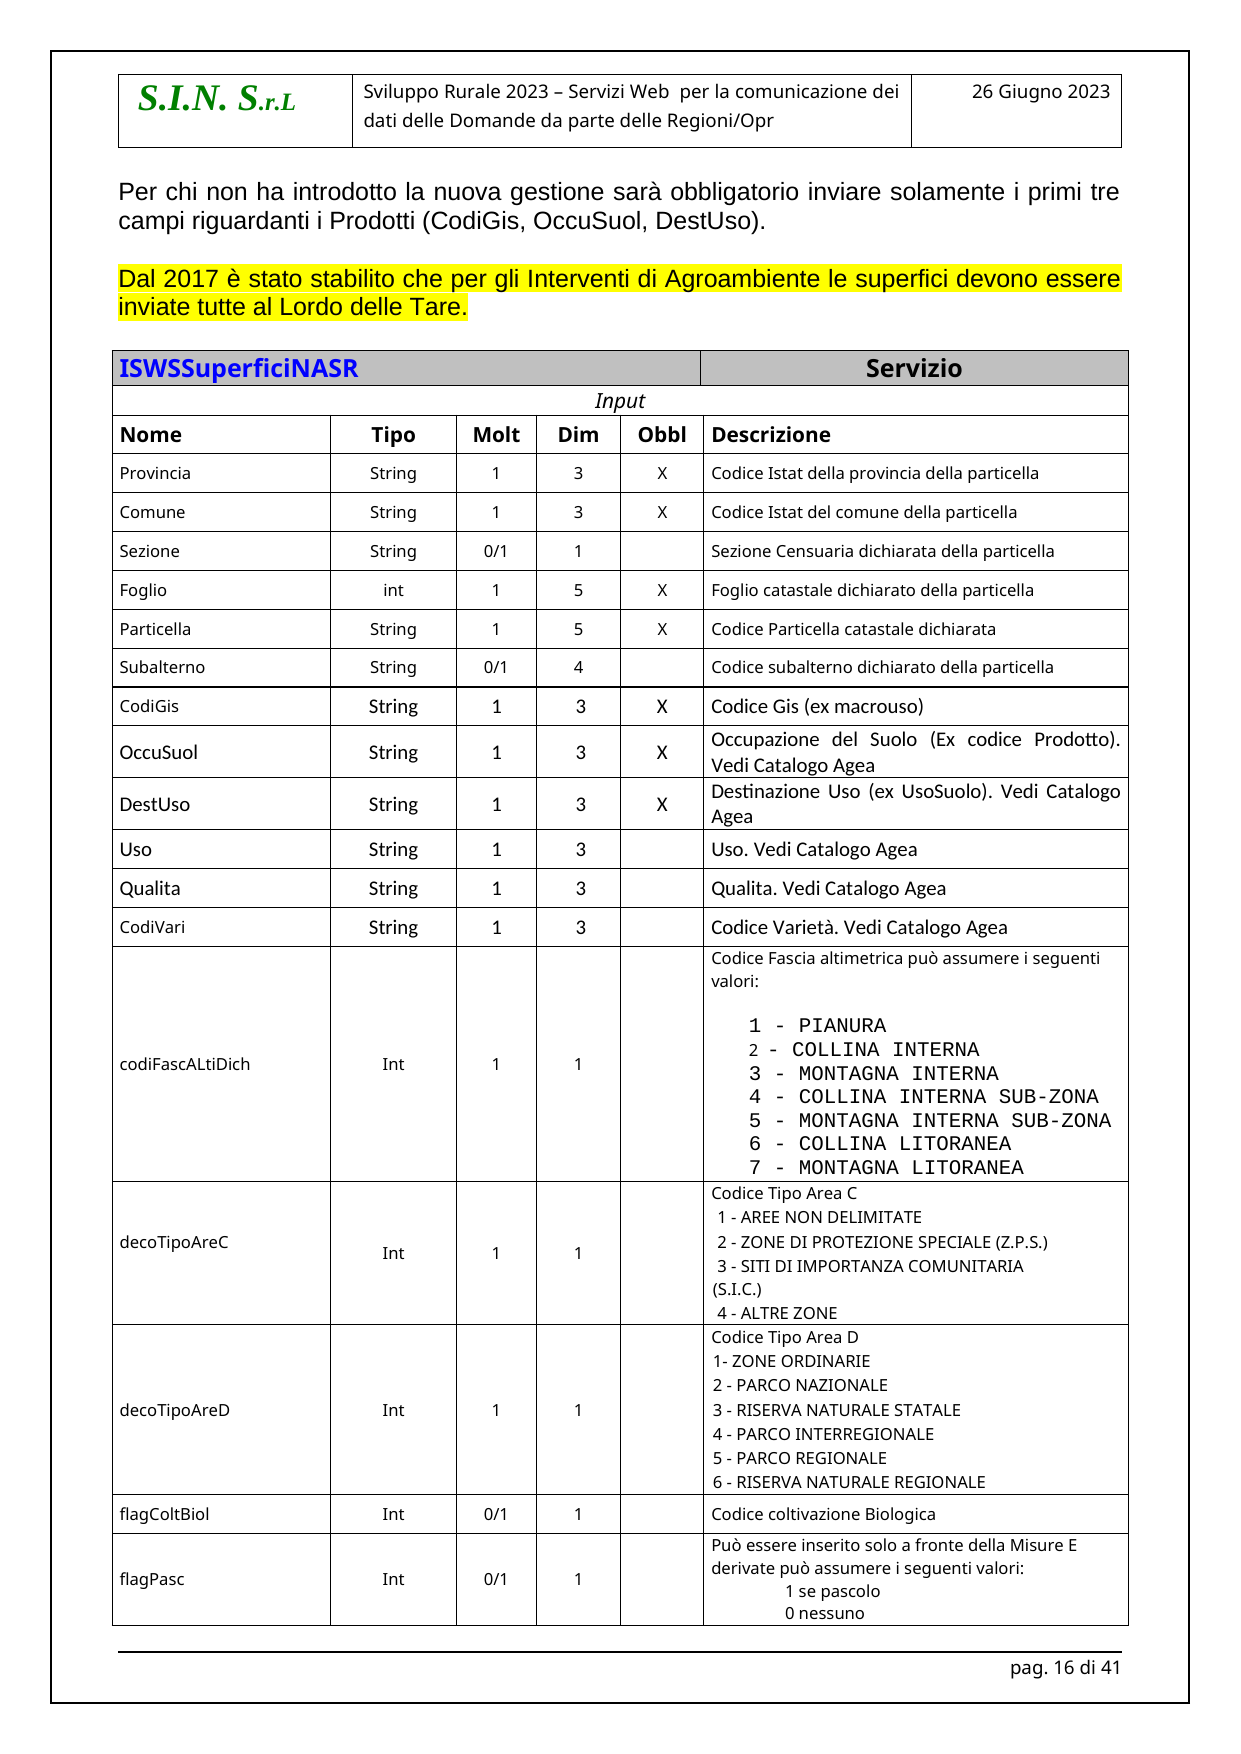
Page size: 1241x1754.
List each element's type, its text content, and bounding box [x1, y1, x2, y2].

table_cell [621, 908, 703, 946]
table_cell Sezione Censuaria dichiarata della particella [704, 532, 1128, 570]
table_cell 1 [537, 1182, 620, 1324]
table_cell String [331, 726, 456, 777]
table_cell Occupazione del Suolo (Ex codice Prodotto). Vedi Catalogo Agea [704, 726, 1128, 777]
table_cell 1 [457, 908, 536, 946]
table_cell X [621, 493, 703, 531]
table_cell Può essere inserito solo a fronte della Misure E derivate può assumere i seguenti valori: 1 se pascolo 0 nessuno [704, 1534, 1128, 1624]
table_cell X [621, 454, 703, 492]
table_cell CodiGis [113, 688, 330, 725]
table_cell Particella [113, 610, 330, 648]
table_cell flagColtBiol [113, 1495, 330, 1533]
table_cell 1 [457, 493, 536, 531]
table_cell String [331, 610, 456, 648]
table_cell [621, 869, 703, 907]
list Per chi non ha introdotto la nuova gestione sarà obbligatorio inviare solamente i primi tre campi riguardanti i Prodotti (CodiGis, OccuSuol, DestUso). [118, 177, 1122, 235]
table_cell 1 [457, 571, 536, 609]
table_cell Int [331, 1182, 456, 1324]
table_cell 1 [457, 1182, 536, 1324]
table_cell Codice coltivazione Biologica [704, 1495, 1128, 1533]
table_cell 3 [537, 778, 620, 829]
table_cell String [331, 908, 456, 946]
table_cell String [331, 869, 456, 907]
table_cell String [331, 493, 456, 531]
table_cell 1 [457, 610, 536, 648]
table_cell Int [331, 1495, 456, 1533]
table_cell flagPasc [113, 1534, 330, 1624]
table_cell Int [331, 1534, 456, 1624]
table_cell [621, 1534, 703, 1624]
table_cell X [621, 726, 703, 777]
table_cell Subalterno [113, 649, 330, 686]
table_cell Destinazione Uso (ex UsoSuolo). Vedi Catalogo Agea [704, 778, 1128, 829]
table_cell 1 [457, 778, 536, 829]
table_cell X [621, 610, 703, 648]
table_cell 1 [457, 726, 536, 777]
table_cell Dim [537, 416, 620, 453]
table_cell 3 [537, 688, 620, 725]
table_cell Tipo [331, 416, 456, 453]
table_cell DestUso [113, 778, 330, 829]
table_cell 3 [537, 454, 620, 492]
list Dal 2017 è stato stabilito che per gli Interventi di Agroambiente le superfici devono essere inviate tutte al Lordo delle Tare. [118, 292, 1122, 321]
table_cell Nome [113, 416, 330, 453]
table_cell X [621, 571, 703, 609]
table_cell Codice Gis (ex macrouso) [704, 688, 1128, 725]
table_header Servizio [701, 351, 1128, 385]
table_cell OccuSuol [113, 726, 330, 777]
table_cell 4 [537, 649, 620, 686]
table_cell X [621, 778, 703, 829]
table_cell 3 [537, 726, 620, 777]
table_cell 0/1 [457, 1495, 536, 1533]
table_cell String [331, 454, 456, 492]
table_cell Foglio catastale dichiarato della particella [704, 571, 1128, 609]
table_cell 5 [537, 571, 620, 609]
table_cell 1 [457, 688, 536, 725]
table_cell [621, 1495, 703, 1533]
table_cell Codice Fascia altimetrica può assumere i seguenti valori: 1 - PIANURA 2 - COLLINA INTERNA 3 - MONTAGNA INTERNA 4 - COLLINA INTERNA SUB-ZONA 5 - MONTAGNA INTERNA SUB-ZONA 6 - COLLINA LITORANEA 7 - MONTAGNA LITORANEA [704, 947, 1128, 1181]
table_cell 1 [457, 947, 536, 1181]
table_cell String [331, 778, 456, 829]
table_cell Foglio [113, 571, 330, 609]
table_cell 3 [537, 493, 620, 531]
table_cell [621, 649, 703, 686]
table_cell Qualita. Vedi Catalogo Agea [704, 869, 1128, 907]
table_cell String [331, 688, 456, 725]
table_header ISWSSuperficiNASR [113, 351, 700, 385]
table_cell [621, 532, 703, 570]
table_cell [621, 1325, 703, 1494]
table_cell Codice Varietà. Vedi Catalogo Agea [704, 908, 1128, 946]
table_cell Comune [113, 493, 330, 531]
table_cell 0/1 [457, 649, 536, 686]
table_cell 1 [537, 1495, 620, 1533]
table_cell Provincia [113, 454, 330, 492]
table_cell Input [113, 386, 1128, 414]
table_cell Uso. Vedi Catalogo Agea [704, 830, 1128, 868]
table_cell Codice subalterno dichiarato della particella [704, 649, 1128, 686]
table_cell 1 [457, 869, 536, 907]
table_cell Codice Particella catastale dichiarata [704, 610, 1128, 648]
table_cell decoTipoAreD [113, 1325, 330, 1494]
table_cell Codice Tipo Area C [704, 1182, 1128, 1324]
table_cell String [331, 532, 456, 570]
table_cell String [331, 830, 456, 868]
table_cell Codice Istat della provincia della particella [704, 454, 1128, 492]
table_cell Molt [457, 416, 536, 453]
table_cell 1 [457, 454, 536, 492]
table_cell CodiVari [113, 908, 330, 946]
table_cell String [331, 649, 456, 686]
table_cell Uso [113, 830, 330, 868]
table_cell 3 [537, 869, 620, 907]
table_cell Int [331, 1325, 456, 1494]
table_cell Codice Istat del comune della particella [704, 493, 1128, 531]
table_cell 1 [537, 1325, 620, 1494]
table_cell 1 [537, 1534, 620, 1624]
table_cell 1 [537, 532, 620, 570]
table_cell 3 [537, 908, 620, 946]
table_cell X [621, 688, 703, 725]
table_cell Int [331, 947, 456, 1181]
table_cell codiFascALtiDich [113, 947, 330, 1181]
table_cell int [331, 571, 456, 609]
table_cell 0/1 [457, 1534, 536, 1624]
table_cell 3 [537, 830, 620, 868]
table_cell [621, 830, 703, 868]
table_cell 1 [537, 947, 620, 1181]
table_cell Qualita [113, 869, 330, 907]
table_cell 5 [537, 610, 620, 648]
table_cell decoTipoAreC [113, 1182, 330, 1324]
table_cell 1 [457, 1325, 536, 1494]
table_cell 0/1 [457, 532, 536, 570]
table_cell Obbl [621, 416, 703, 453]
table_cell Codice Tipo Area D [704, 1325, 1128, 1494]
table_cell 1 [457, 830, 536, 868]
table_cell [621, 1182, 703, 1324]
table_cell [621, 947, 703, 1181]
table_cell Descrizione [704, 416, 1128, 453]
table_cell Sezione [113, 532, 330, 570]
